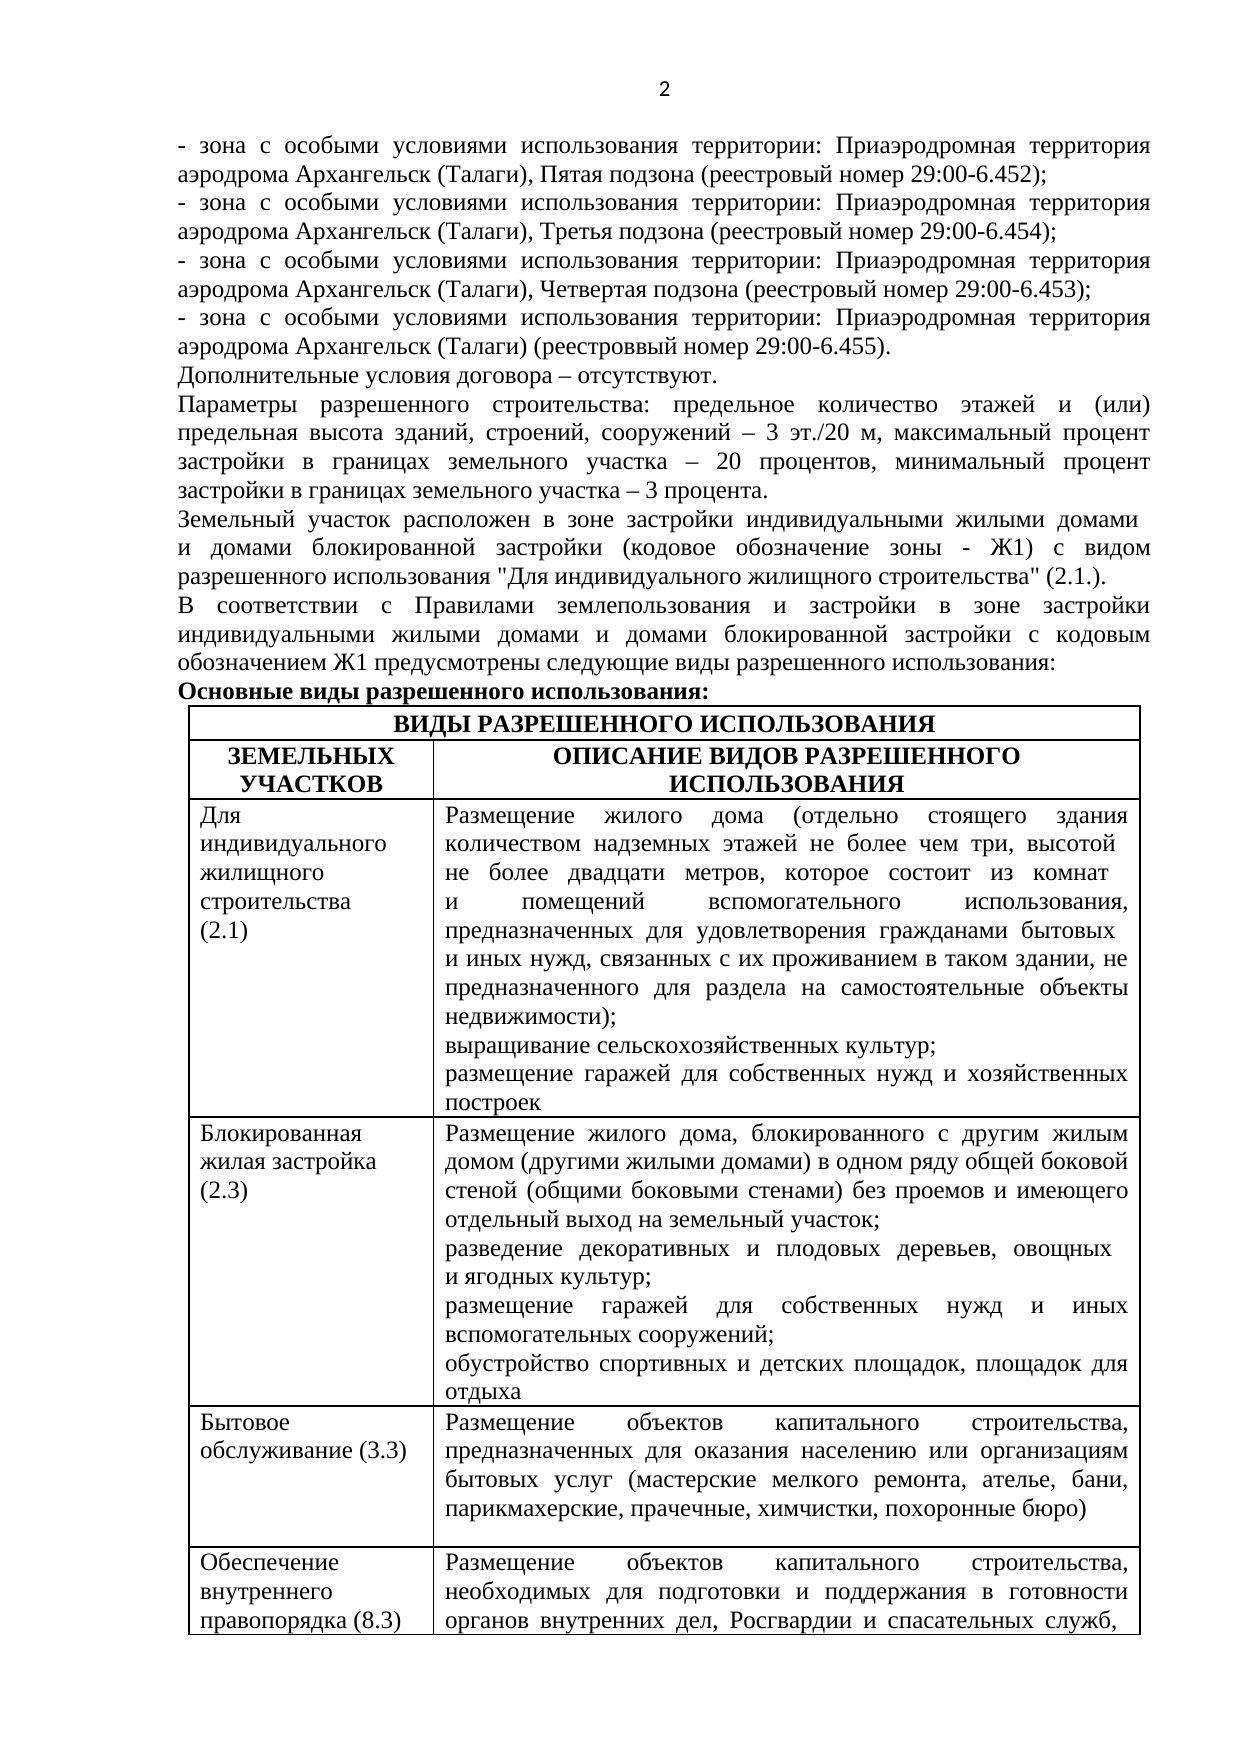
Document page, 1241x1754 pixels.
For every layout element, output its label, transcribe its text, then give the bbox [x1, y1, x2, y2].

text Параметры разрешенного строительства: предельное количество этажей и (или) предельная высота зданий, строений, сооружений – 3 эт./20 м, максимальный процент застройки в границах земельного участка – 20 процентов, минимальный процент застройки в границах земельного участка – 3 процента. [177, 389, 1152, 504]
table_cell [434, 1548, 1139, 1634]
text - зона с особыми условиями использования территории: Приаэродромная территория аэродрома Архангельск (Талаги), Четвертая подзона (реестровый номер 29:00-6.453); [177, 245, 1152, 302]
table_cell ОПИСАНИЕ ВИДОВ РАЗРЕШЕННОГО ИСПОЛЬЗОВАНИЯ [434, 741, 1139, 798]
table_cell Размещение жилого дома, блокированного с другим жилым домом (другими жилыми домами) в одном ряду общей боковой стеной (общими боковыми стенами) без проемов и имеющего отдельный выход на земельный участок; разведение декоративных и плодовых деревьев, овощных и ягодных культур; размещение гаражей для собственных нужд и иных вспомогательных сооружений; обустройство спортивных и детских площадок, площадок для отдыха [434, 1118, 1139, 1405]
text - зона с особыми условиями использования территории: Приаэродромная территория аэродрома Архангельск (Талаги), Третья подзона (реестровый номер 29:00-6.454); [177, 187, 1152, 245]
table_cell Бытовое обслуживание (3.3) [190, 1407, 433, 1546]
table_cell ЗЕМЕЛЬНЫХ УЧАСТКОВ [190, 741, 433, 798]
text Земельный участок расположен в зоне застройки индивидуальными жилыми домами и домами блокированной застройки (кодовое обозначение зоны - Ж1) с видом разрешенного использования "Для индивидуального жилищного строительства" (2.1.). [177, 504, 1152, 590]
table_cell Для индивидуального жилищного строительства (2.1) [190, 800, 433, 1116]
text - зона с особыми условиями использования территории: Приаэродромная территория аэродрома Архангельск (Талаги) (реестроввый номер 29:00-6.455). [177, 302, 1152, 360]
table_cell Блокированная жилая застройка (2.3) [190, 1118, 433, 1405]
text Основные виды разрешенного использования: [177, 676, 1152, 705]
table_cell Размещение жилого дома (отдельно стоящего здания количеством надземных этажей не более чем три, высотой не более двадцати метров, которое состоит из комнат и помещений вспомогательного использования, предназначенных для удовлетворения гражданами бытовых и иных нужд, связанных с их проживанием в таком здании, не предназначенного для раздела на самостоятельные объекты недвижимости); выращивание сельскохозяйственных культур; размещение гаражей для собственных нужд и хозяйственных построек [434, 800, 1139, 1116]
text В соответствии с Правилами землепользования и застройки в зоне застройки индивидуальными жилыми домами и домами блокированной застройки с кодовым обозначением Ж1 предусмотрены следующие виды разрешенного использования: [177, 590, 1152, 676]
text Дополнительные условия договора – отсутствуют. [177, 360, 1152, 389]
table_cell Размещение объектов капитального строительства, предназначенных для оказания населению или организациям бытовых услуг (мастерские мелкого ремонта, ателье, бани, парикмахерские, прачечные, химчистки, похоронные бюро) [434, 1407, 1139, 1546]
text - зона с особыми условиями использования территории: Приаэродромная территория аэродрома Архангельск (Талаги), Пятая подзона (реестровый номер 29:00-6.452); [177, 130, 1152, 187]
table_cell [190, 1548, 433, 1634]
table_header ВИДЫ РАЗРЕШЕННОГО ИСПОЛЬЗОВАНИЯ [190, 707, 1139, 739]
